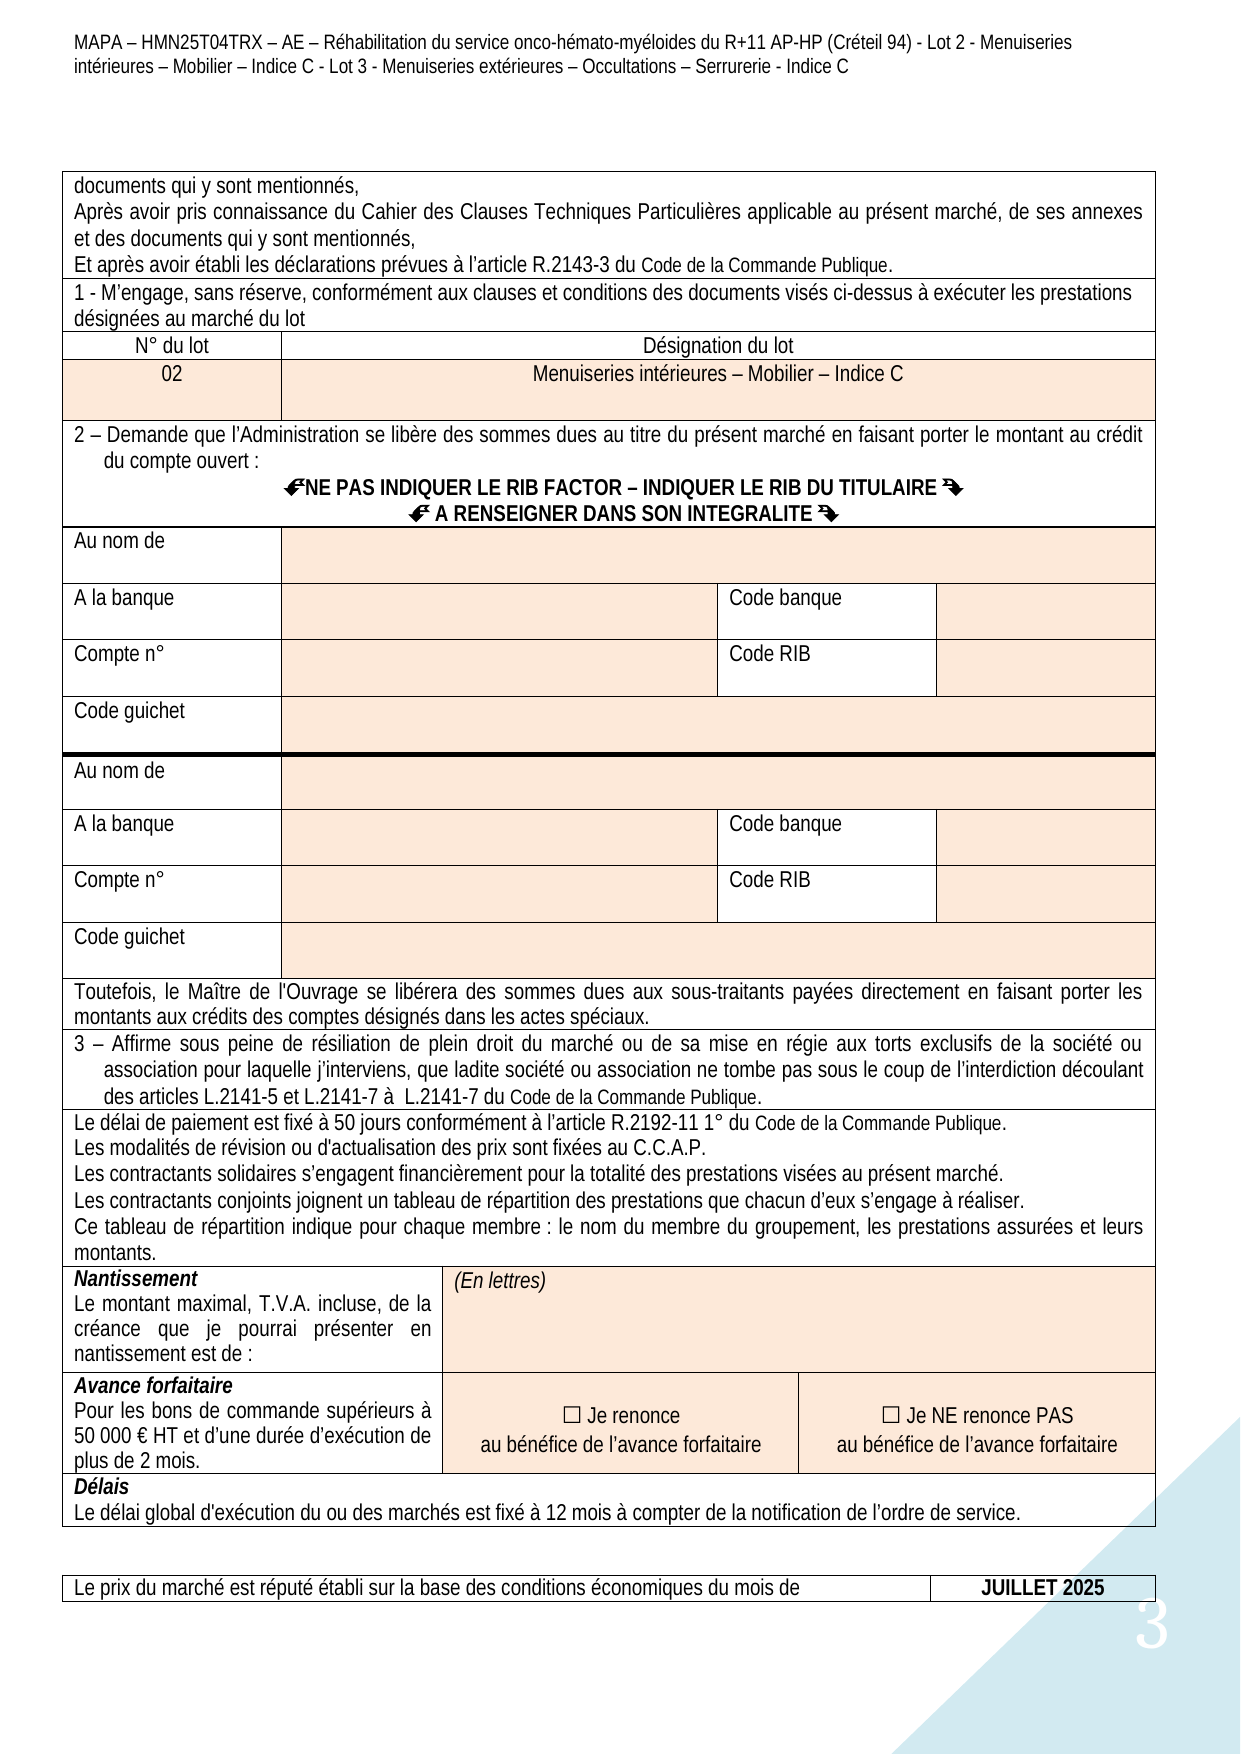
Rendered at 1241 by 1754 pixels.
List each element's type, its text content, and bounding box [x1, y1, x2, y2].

table_cell [282, 697, 1155, 752]
table_cell Code RIB [718, 866, 936, 922]
table_cell [937, 810, 1155, 865]
table_cell [937, 866, 1155, 922]
table_cell Nantissement Le montant maximal, T.V.A. incluse, de la créance que je pourrai présenter en nantissement est de : [63, 1267, 442, 1372]
table_cell [282, 866, 717, 922]
table_cell Au nom de [63, 757, 281, 809]
table_cell N° du lot [63, 332, 281, 358]
table_cell Le délai de paiement est fixé à 50 jours conformément à l’article R.2192-11 1° du Code de la Commande Publique. Les modalités de révision ou d'actualisation des prix sont fixées au C.C.A.P. Les contractants solidaires s’engagent financièrement pour la totalité des prestations visées au présent marché. Les contractants conjoints joignent un tableau de répartition des prestations que chacun d’eux s’engage à réaliser. Ce tableau de répartition indique pour chaque membre : le nom du membre du groupement, les prestations assurées et leurs montants. [63, 1110, 1155, 1266]
table_cell 3 – Affirme sous peine de résiliation de plein droit du marché ou de sa mise en régie aux torts exclusifs de la société ou association pour laquelle j’interviens, que ladite société ou association ne tombe pas sous le coup de l’interdiction découlant des articles L.2141-5 et L.2141-7 à L.2141-7 du Code de la Commande Publique. [63, 1030, 1155, 1109]
table_cell [282, 810, 717, 865]
table_cell [937, 584, 1155, 639]
table_cell Code banque [718, 584, 936, 639]
table_cell Désignation du lot [282, 332, 1155, 358]
table_cell Code RIB [718, 640, 936, 696]
table_cell [282, 528, 1155, 583]
table_cell [282, 640, 717, 696]
table_cell Compte n° [63, 866, 281, 922]
table_cell Au nom de [63, 528, 281, 583]
table_cell 1 - M’engage, sans réserve, conformément aux clauses et conditions des documents visés ci-dessus à exécuter les prestations désignées au marché du lot [63, 279, 1155, 331]
table_cell Délais Le délai global d'exécution du ou des marchés est fixé à 12 mois à compter de la notification de l’ordre de service. [63, 1474, 1155, 1526]
table_cell Toutefois, le Maître de l'Ouvrage se libérera des sommes dues aux sous-traitants payées directement en faisant porter les montants aux crédits des comptes désignés dans les actes spéciaux. [63, 979, 1155, 1029]
table_cell Menuiseries intérieures – Mobilier – Indice C [282, 360, 1155, 420]
table_cell [282, 923, 1155, 978]
table_cell 2 – Demande que l’Administration se libère des sommes dues au titre du présent marché en faisant porter le montant au crédit du compte ouvert : NE PAS INDIQUER LE RIB FACTOR – INDIQUER LE RIB DU TITULAIRE A RENSEIGNER DANS SON INTEGRALITE [63, 421, 1155, 526]
table_cell [937, 640, 1155, 696]
table_cell [282, 584, 717, 639]
table_cell A la banque [63, 810, 281, 865]
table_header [63, 172, 1155, 277]
table_cell 02 [63, 360, 281, 420]
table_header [63, 1576, 930, 1601]
table_cell Code banque [718, 810, 936, 865]
table_cell [282, 757, 1155, 809]
table_cell Compte n° [63, 640, 281, 696]
table_cell Je NE renonce PAS au bénéfice de l’avance forfaitaire [799, 1373, 1155, 1473]
table_cell A la banque [63, 584, 281, 639]
table_cell Code guichet [63, 697, 281, 752]
table_cell Avance forfaitaire Pour les bons de commande supérieurs à 50 000 € HT et d’une durée d’exécution de plus de 2 mois. [63, 1373, 442, 1473]
table_cell Je renonce au bénéfice de l’avance forfaitaire [443, 1373, 798, 1473]
table_cell (En lettres) [443, 1267, 1155, 1372]
table_header JUILLET 2025 [931, 1576, 1155, 1601]
table_cell Code guichet [63, 923, 281, 978]
